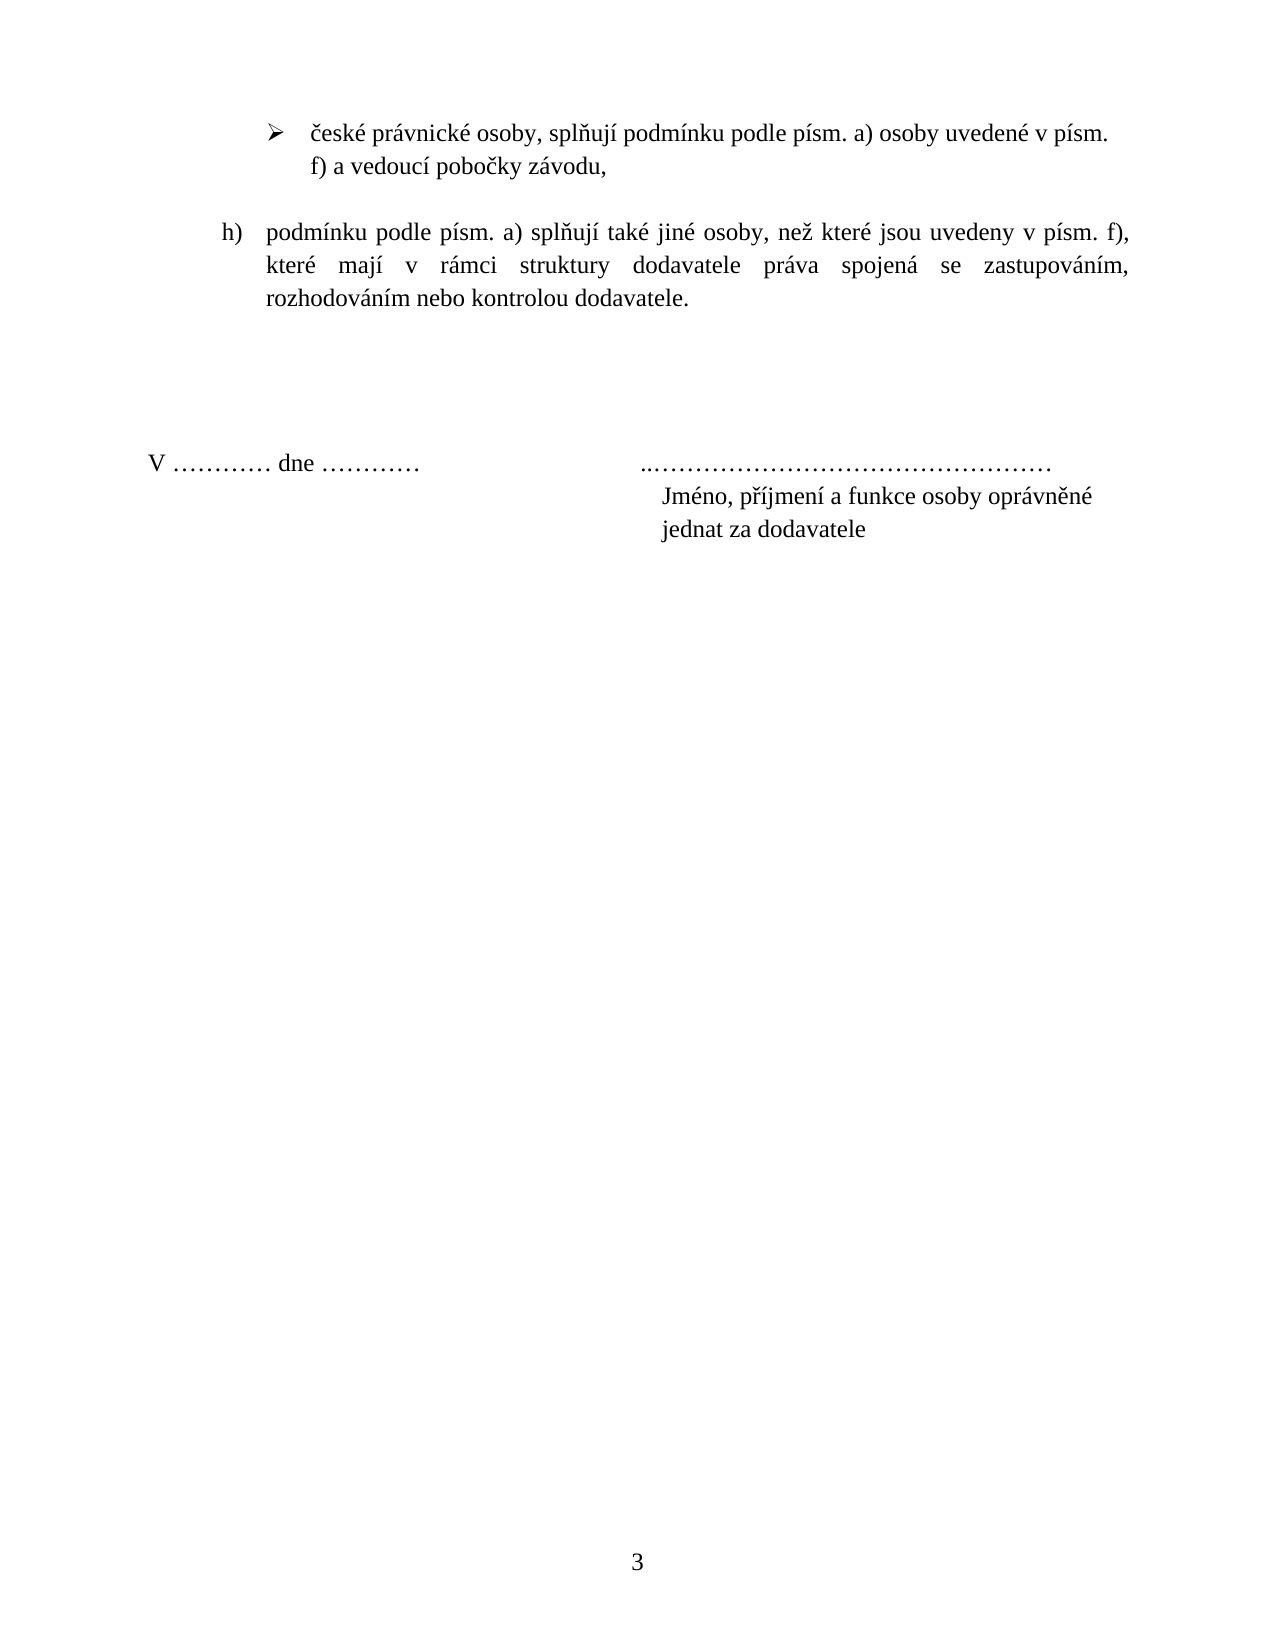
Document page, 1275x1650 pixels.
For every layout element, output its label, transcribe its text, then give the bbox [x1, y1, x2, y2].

text Jméno, příjmení a funkce osoby oprávněné jednat za dodavatele [662, 481, 1127, 543]
text V ………… dne ………… ..………………………………………… [148, 448, 1127, 477]
list podmínku podle písm. a) splňují také jiné osoby, než které jsou uvedeny v písm. f), které mají v rámci struktury dodavatele práva spojená se zastupováním, rozhodováním nebo kontrolou dodavatele. [222, 217, 1130, 312]
list české právnické osoby, splňují podmínku podle písm. a) osoby uvedené v písm. f) a vedoucí pobočky závodu, [266, 118, 1127, 180]
